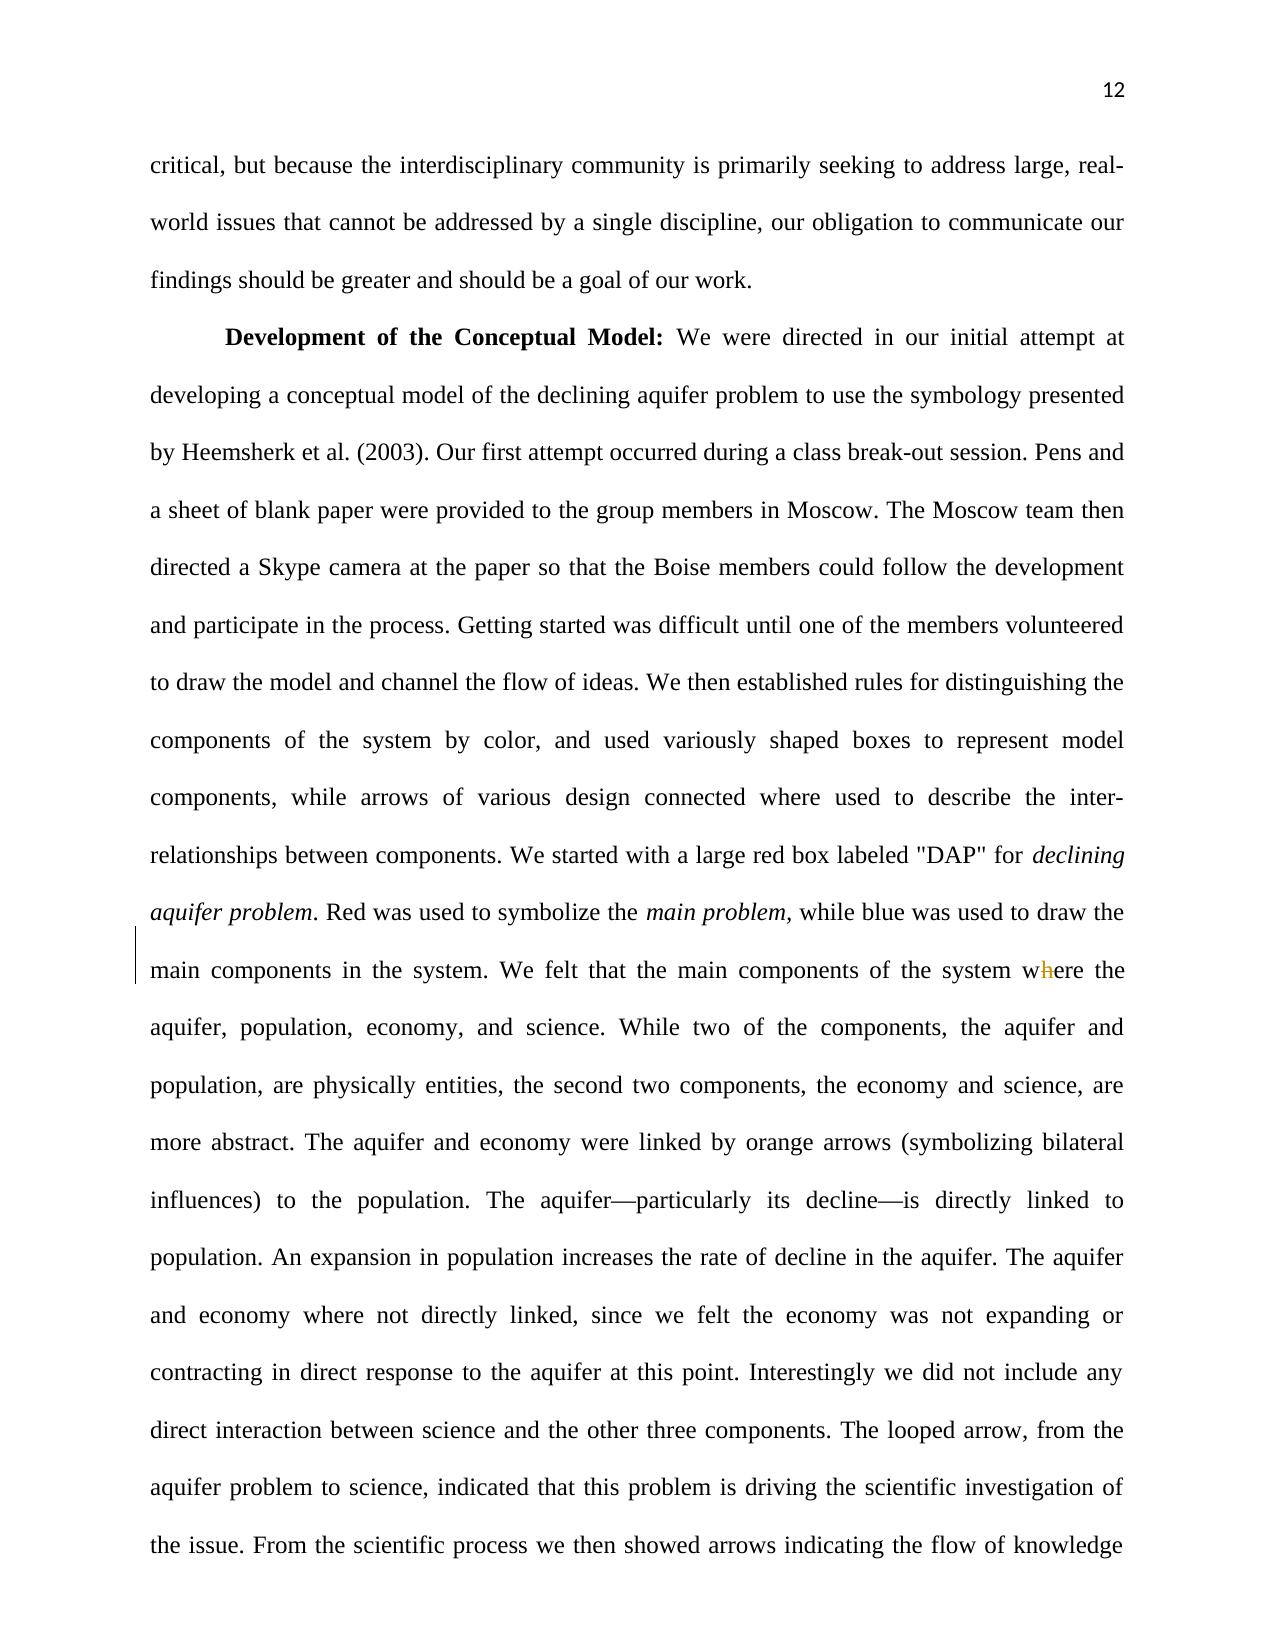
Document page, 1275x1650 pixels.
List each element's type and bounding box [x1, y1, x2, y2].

text [150, 322, 1125, 1559]
text [150, 150, 1125, 294]
